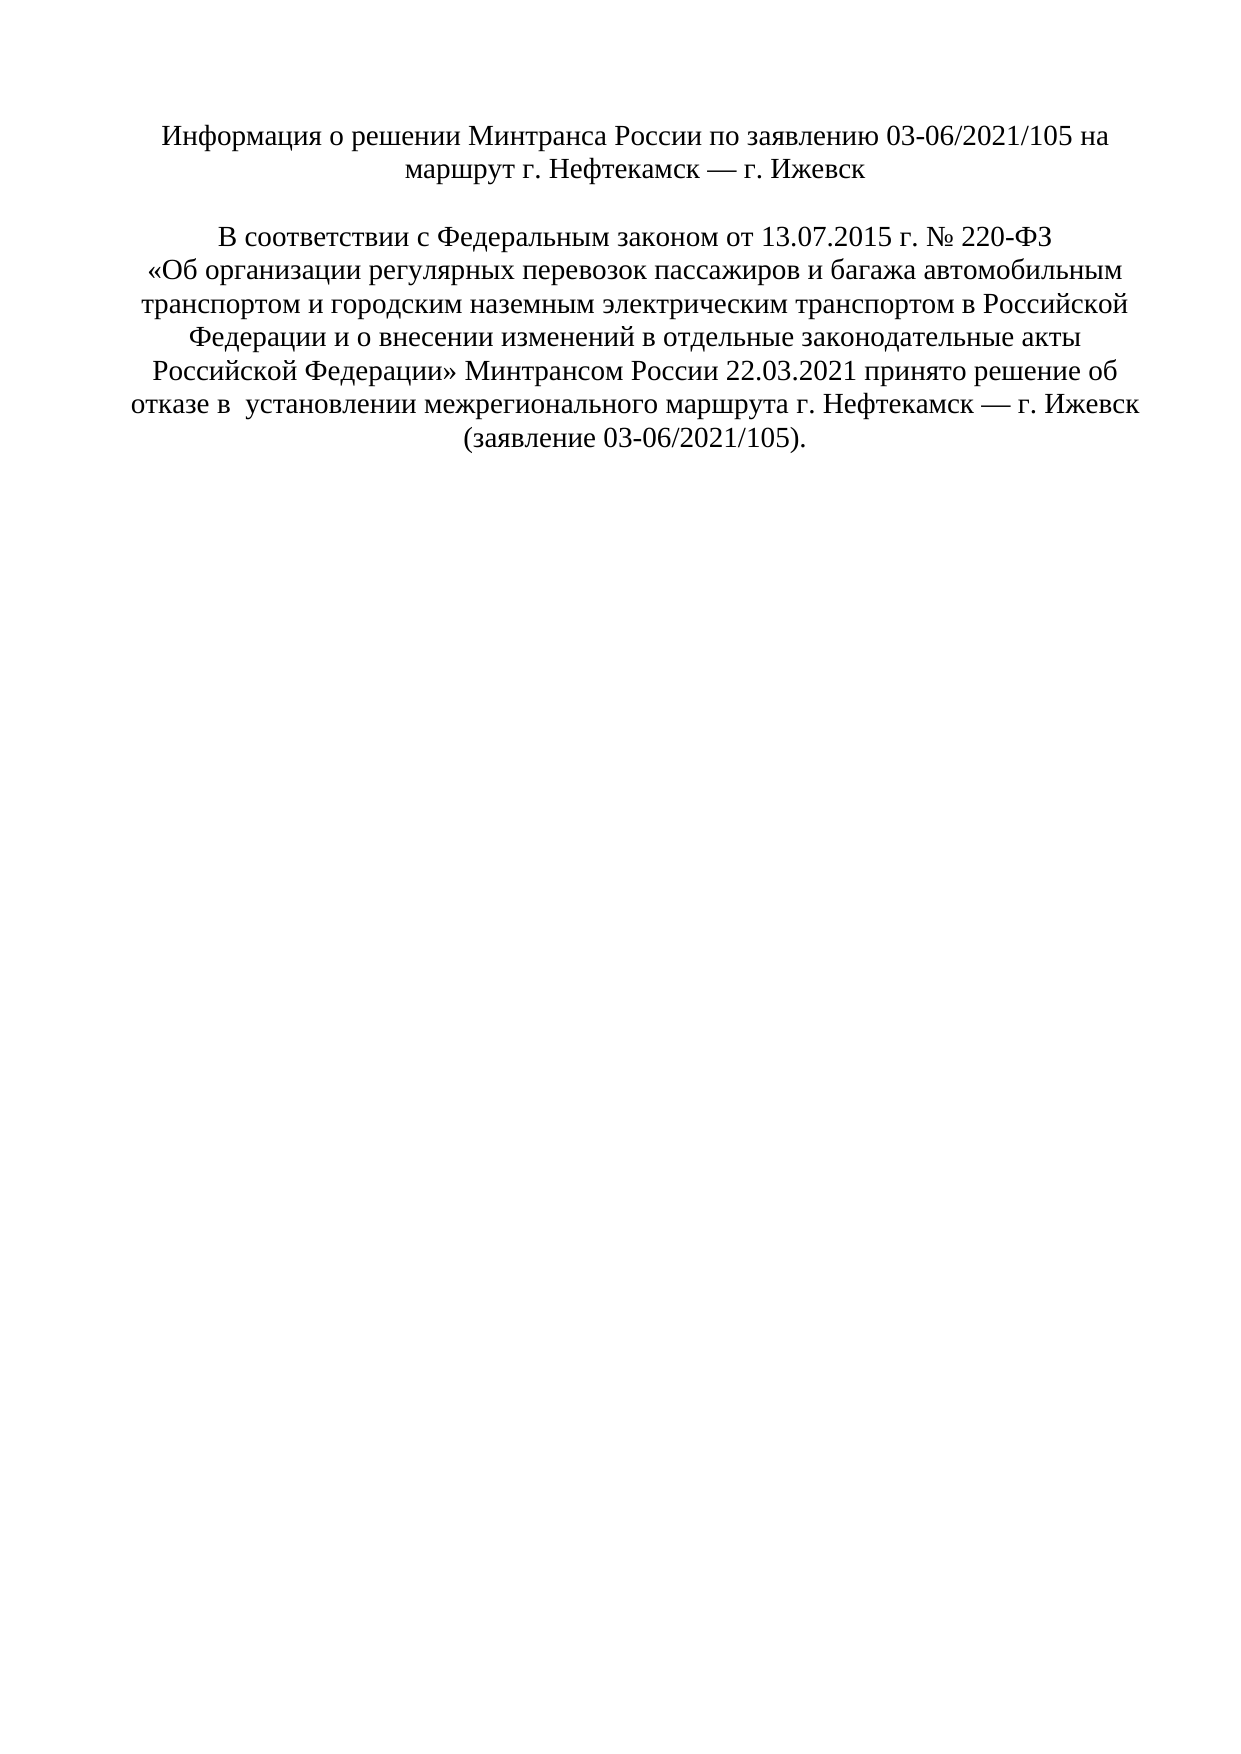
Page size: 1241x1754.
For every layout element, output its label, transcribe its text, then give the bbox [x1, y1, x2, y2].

text В соответствии с Федеральным законом от 13.07.2015 г. № 220-ФЗ «Об организации регулярных перевозок пассажиров и багажа автомобильным транспортом и городским наземным электрическим транспортом в Российской Федерации и о внесении изменений в отдельные законодательные акты Российской Федерации» Минтрансом России 22.03.2021 принято решение об отказе в установлении межрегионального маршрута г. Нефтекамск — г. Ижевск (заявление 03-06/2021/105). [118, 219, 1152, 453]
text Информация о решении Минтранса России по заявлению 03-06/2021/105 на маршрут г. Нефтекамск — г. Ижевск [118, 118, 1152, 185]
